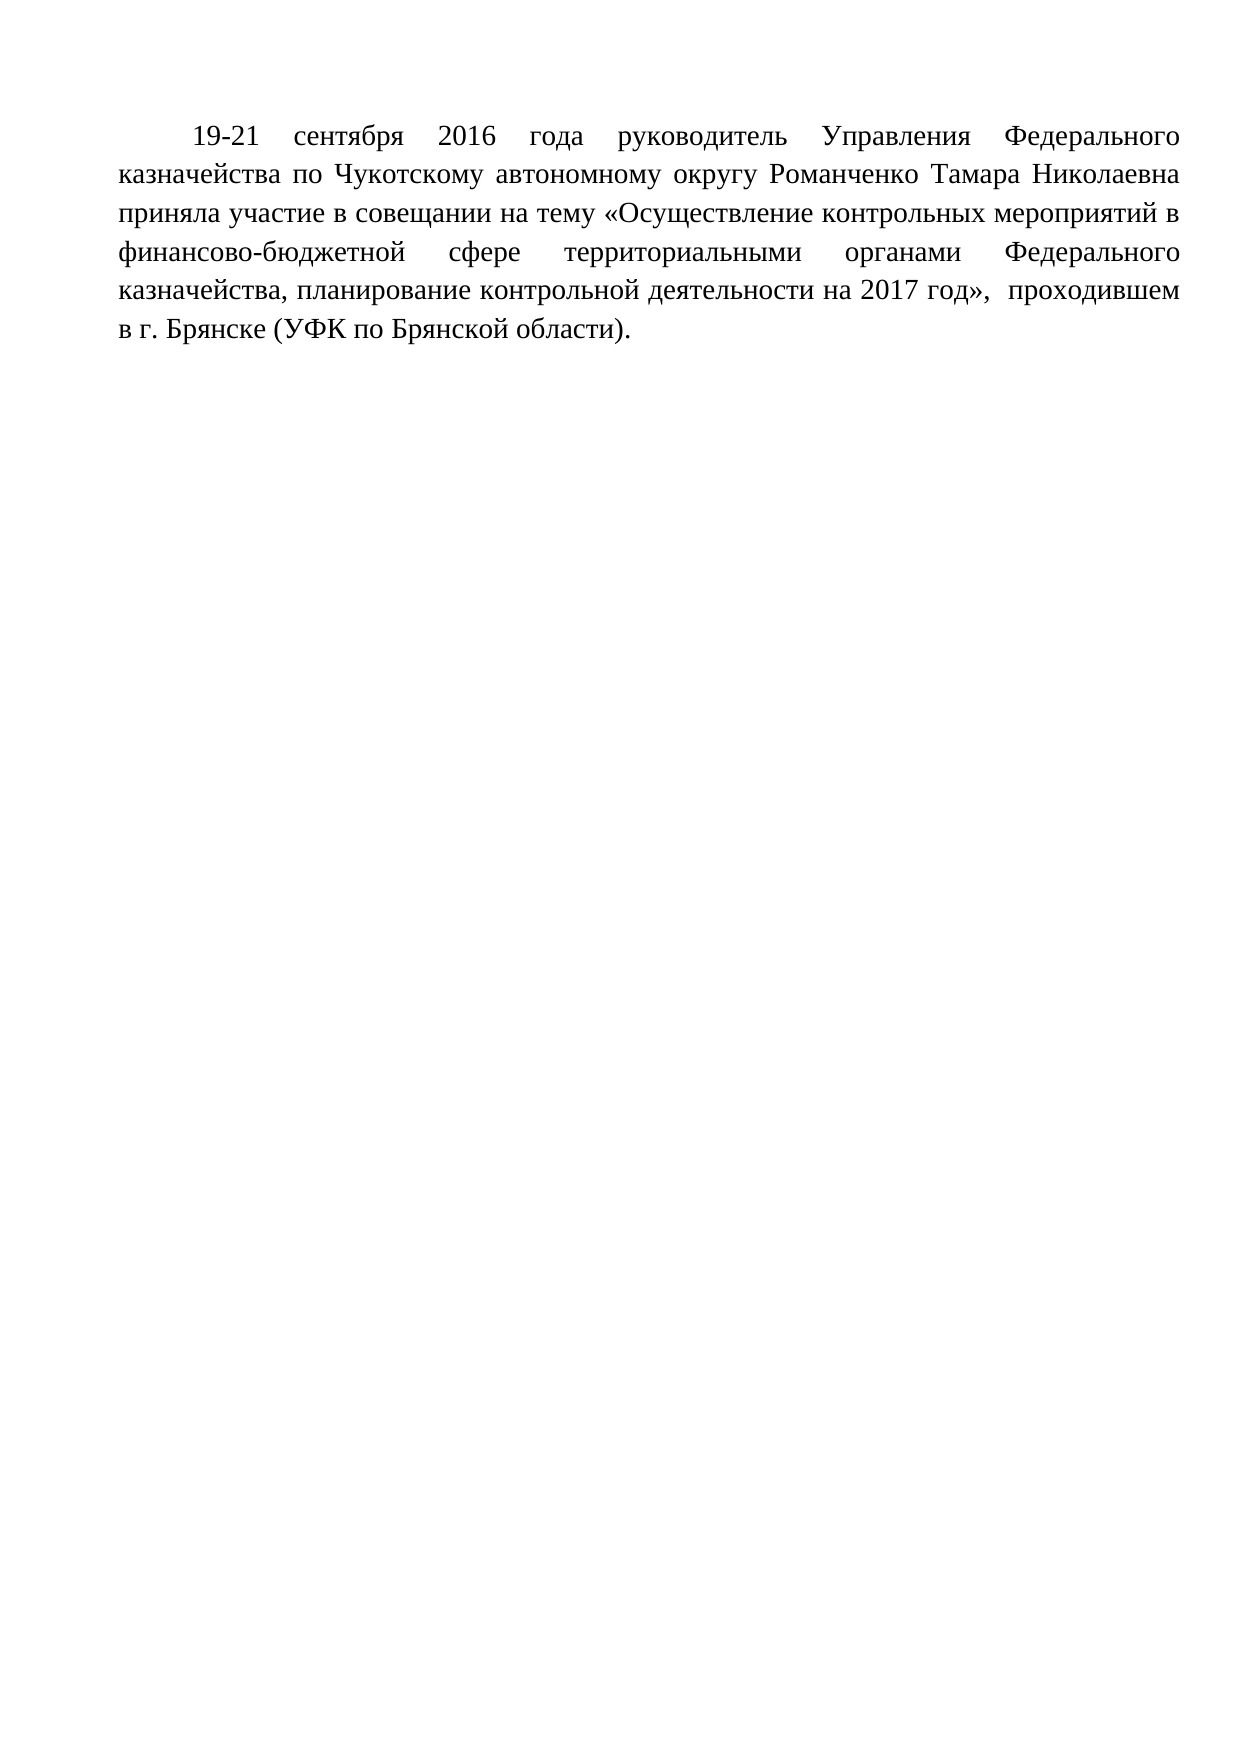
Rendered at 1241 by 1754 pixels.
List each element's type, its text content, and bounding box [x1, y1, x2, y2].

text 19-21 сентября 2016 года руководитель Управления Федерального казначейства по Чукотскому автономному округу Романченко Тамара Николаевна приняла участие в совещании на тему «Осуществление контрольных мероприятий в финансово-бюджетной сфере территориальными органами Федерального казначейства, планирование контрольной деятельности на 2017 год», проходившем в г. Брянске (УФК по Брянской области). [118, 118, 1181, 344]
